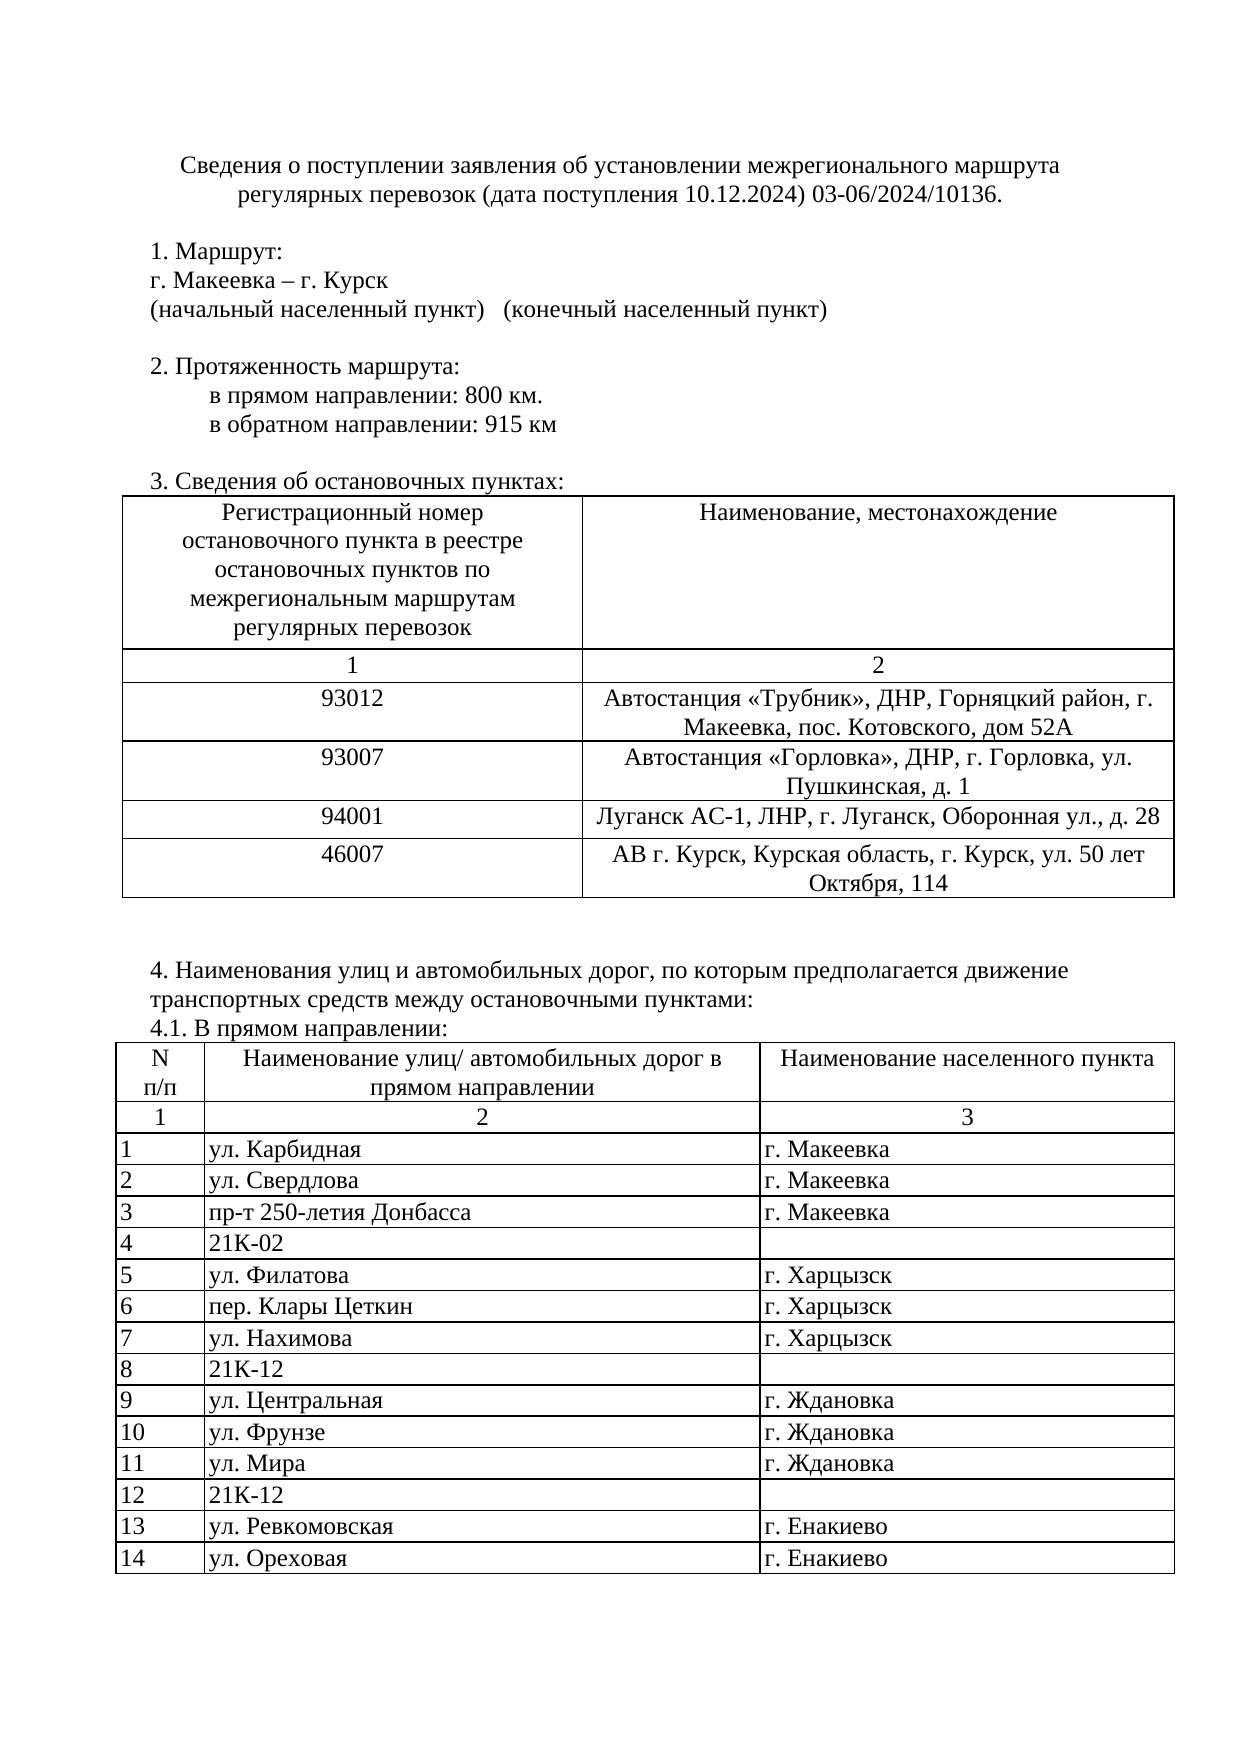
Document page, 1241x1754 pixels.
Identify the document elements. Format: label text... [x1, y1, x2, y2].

table_cell г. Енакиево [761, 1511, 1174, 1541]
table_cell 8 [117, 1354, 204, 1384]
table_cell 13 [117, 1511, 204, 1541]
table_cell пер. Клары Цеткин [205, 1291, 759, 1321]
table_cell 11 [117, 1448, 204, 1478]
text в обратном направлении: 915 км [150, 409, 1090, 437]
table_cell 1 [117, 1134, 204, 1164]
text г. Макеевка – г. Курск [150, 265, 1090, 294]
table_cell 6 [117, 1291, 204, 1321]
table_cell ул. Свердлова [205, 1165, 759, 1195]
table_cell 21К-12 [205, 1354, 759, 1384]
table_cell г. Ждановка [761, 1448, 1174, 1478]
text 4.1. В прямом направлении: [150, 1013, 1090, 1042]
table_cell 10 [117, 1417, 204, 1447]
table_cell г. Харцызск [761, 1260, 1174, 1289]
table_cell 21К-12 [205, 1480, 759, 1510]
table_cell 93007 [123, 742, 582, 799]
text (начальный населенный пункт) (конечный населенный пункт) [150, 294, 1090, 322]
table_cell г. Макеевка [761, 1197, 1174, 1227]
table_cell 2 [583, 650, 1173, 681]
table_cell 9 [117, 1386, 204, 1415]
table_cell ул. Фрунзе [205, 1417, 759, 1447]
table_cell ул. Ревкомовская [205, 1511, 759, 1541]
table_cell 46007 [123, 839, 582, 896]
table_cell ул. Нахимова [205, 1323, 759, 1352]
table_cell 3 [117, 1197, 204, 1227]
text 4. Наименования улиц и автомобильных дорог, по которым предполагается движение транспортных средств между остановочными пунктами: [150, 956, 1090, 1013]
table_cell г. Ждановка [761, 1417, 1174, 1447]
text Сведения о поступлении заявления об установлении межрегионального маршрута регулярных перевозок (дата поступления 10.12.2024) 03-06/2024/10136. [150, 150, 1090, 207]
table_cell [761, 1480, 1174, 1510]
table_cell 12 [117, 1480, 204, 1510]
text 1. Маршрут: [150, 236, 1090, 265]
text 3. Сведения об остановочных пунктах: [150, 466, 1090, 495]
table_cell 7 [117, 1323, 204, 1352]
table_cell 14 [117, 1543, 204, 1573]
table_header Наименование улиц/ автомобильных дорог в прямом направлении [205, 1043, 759, 1101]
table_cell г. Макеевка [761, 1134, 1174, 1164]
table_cell 93012 [123, 683, 582, 740]
table_cell 3 [761, 1102, 1174, 1132]
table_header Наименование, местонахождение [583, 497, 1173, 648]
table_cell [761, 1228, 1174, 1258]
table_cell ул. Мира [205, 1448, 759, 1478]
table_cell ул. Филатова [205, 1260, 759, 1289]
table_cell Луганск АС-1, ЛНР, г. Луганск, Оборонная ул., д. 28 [583, 801, 1173, 837]
table_cell пр-т 250-летия Донбасса [205, 1197, 759, 1227]
table_cell 5 [117, 1260, 204, 1289]
table_header Регистрационный номер остановочного пункта в реестре остановочных пунктов по межрегиональным маршрутам регулярных перевозок [123, 497, 582, 648]
table_cell г. Харцызск [761, 1291, 1174, 1321]
table_cell 4 [117, 1228, 204, 1258]
text в прямом направлении: 800 км. [150, 380, 1090, 409]
table_header N п/п [117, 1043, 204, 1101]
table_cell АВ г. Курск, Курская область, г. Курск, ул. 50 лет Октября, 114 [583, 839, 1173, 896]
table_header Наименование населенного пункта [761, 1043, 1174, 1101]
table_cell г. Ждановка [761, 1386, 1174, 1415]
table_cell г. Енакиево [761, 1543, 1174, 1573]
table_cell Автостанция «Трубник», ДНР, Горняцкий район, г. Макеевка, пос. Котовского, дом 52А [583, 683, 1173, 740]
table_cell 94001 [123, 801, 582, 837]
table_cell 2 [205, 1102, 759, 1132]
table_cell 1 [123, 650, 582, 681]
table_cell ул. Ореховая [205, 1543, 759, 1573]
table_cell ул. Центральная [205, 1386, 759, 1415]
table_cell г. Макеевка [761, 1165, 1174, 1195]
table_cell 21К-02 [205, 1228, 759, 1258]
table_cell Автостанция «Горловка», ДНР, г. Горловка, ул. Пушкинская, д. 1 [583, 742, 1173, 799]
table_cell 2 [117, 1165, 204, 1195]
table_cell г. Харцызск [761, 1323, 1174, 1352]
table_cell ул. Карбидная [205, 1134, 759, 1164]
text 2. Протяженность маршрута: [150, 351, 1090, 380]
table_cell [761, 1354, 1174, 1384]
table_cell 1 [117, 1102, 204, 1132]
